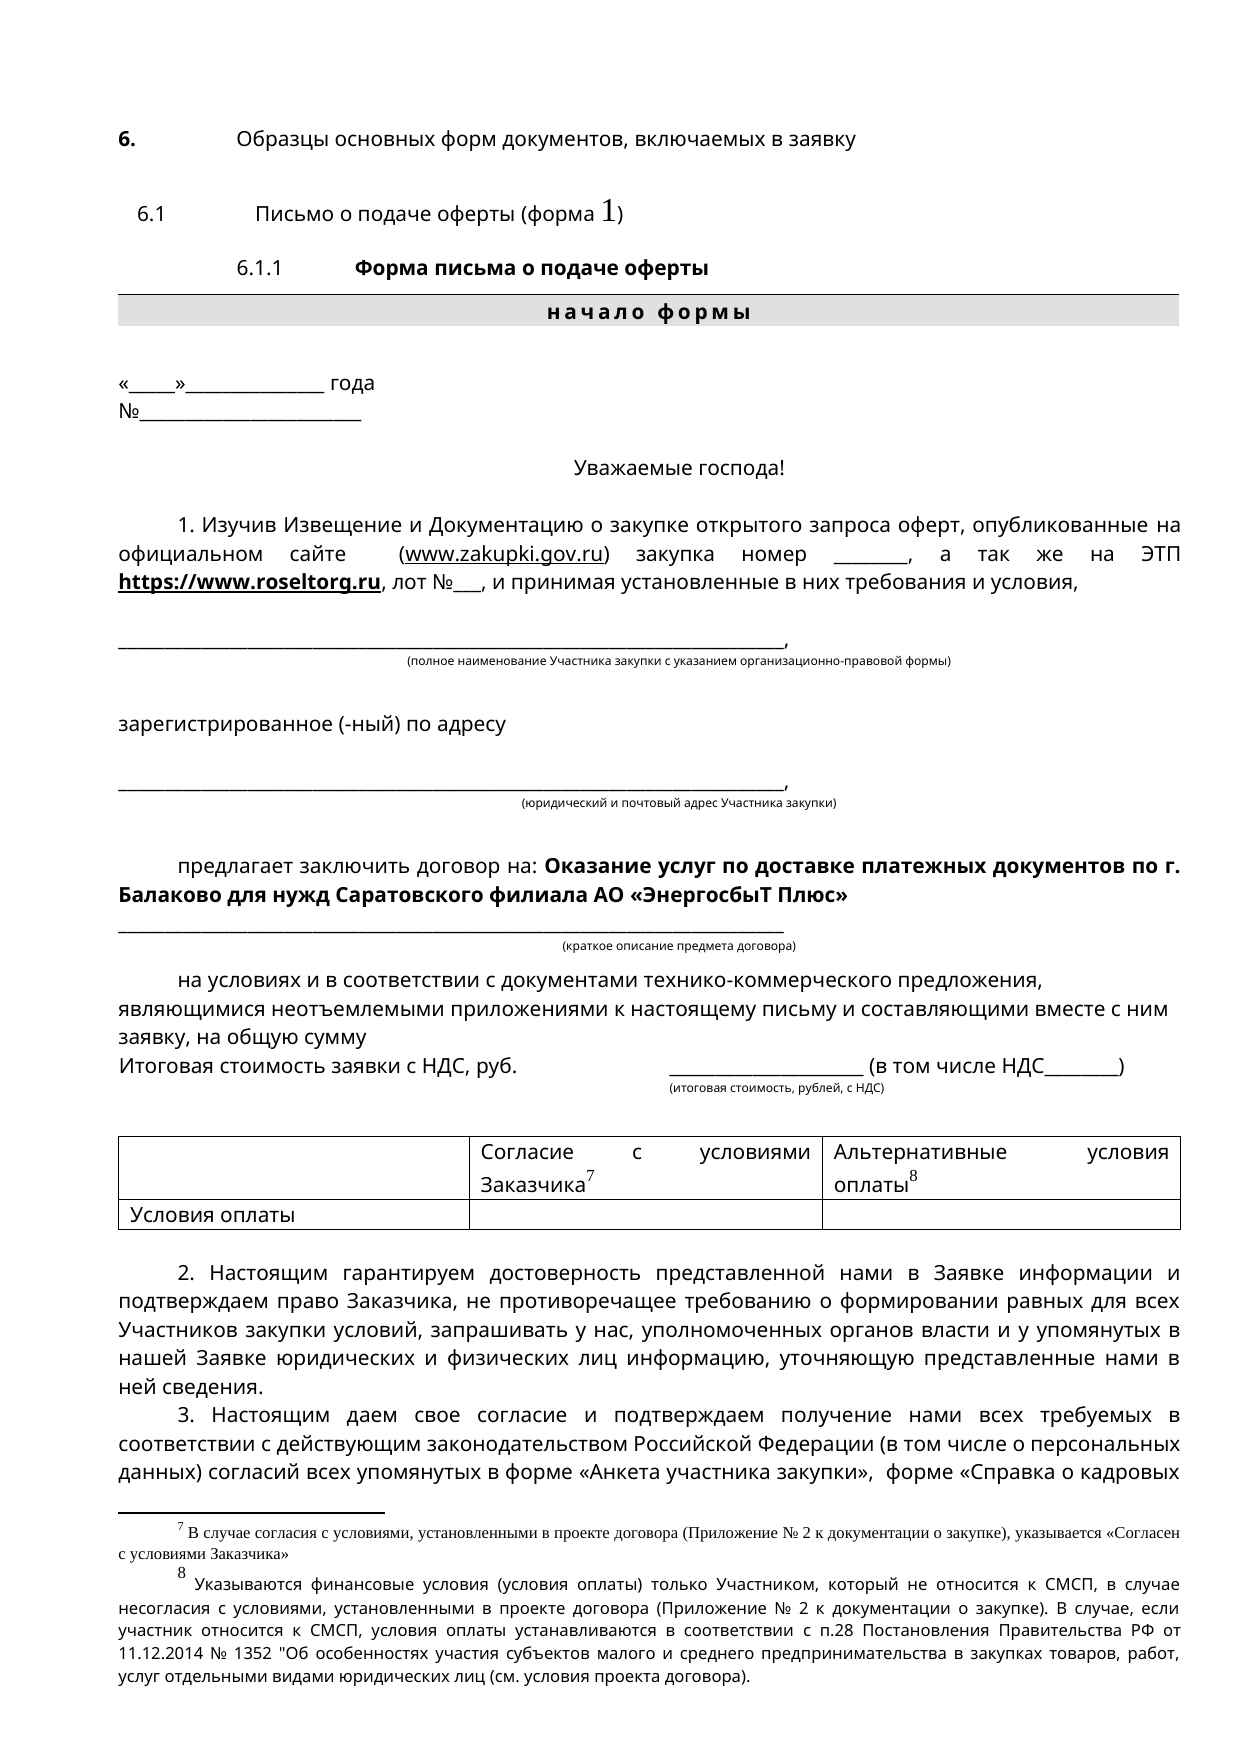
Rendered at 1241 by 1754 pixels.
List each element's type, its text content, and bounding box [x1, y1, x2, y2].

table_cell [470, 1200, 822, 1228]
text 2. Настоящим гарантируем достоверность представленной нами в Заявке информации и подтверждаем право Заказчика, не противоречащее требованию о формировании равных для всех Участников закупки условий, запрашивать у нас, уполномоченных органов власти и у упомянутых в нашей Заявке юридических и физических лиц информацию, уточняющую представленные нами в ней сведения. [118, 1258, 1181, 1400]
subtitle Образцы основных форм документов, включаемых в заявку [118, 124, 1181, 152]
subtitle Письмо о подаче оферты (форма 1) [137, 190, 1181, 228]
table_header Альтернативные условия оплаты [823, 1137, 1180, 1199]
text №________________________ [118, 397, 635, 425]
text «_____»_______________ года [118, 368, 635, 397]
text (краткое описание предмета договора) [118, 937, 1181, 965]
table_header [119, 1137, 469, 1199]
table_header Итоговая стоимость заявки с НДС, руб. [118, 1051, 658, 1108]
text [118, 1400, 1181, 1486]
text ________________________________________________________________________ [118, 908, 1181, 937]
list Форма письма о подаче оферты [236, 253, 1181, 282]
table_header Согласие с условиями Заказчика [470, 1137, 822, 1199]
table_header _____________________ (в том числе НДС________) (итоговая стоимость, рублей, с НДС) [658, 1051, 1198, 1108]
text 1. Изучив Извещение и Документацию о закупке открытого запроса оферт, опубликованные на официальном сайте (www.zakupki.gov.ru) закупка номер ________, а так же на ЭТП https://www.roseltorg.ru, лот №___, и принимая установленные в них требования и условия, [118, 510, 1181, 596]
text ________________________________________________________________________, [118, 766, 1181, 795]
table_cell [823, 1200, 1180, 1228]
text (полное наименование Участника закупки с указанием организационно-правовой формы) [118, 653, 1181, 681]
text начало формы [118, 295, 1179, 326]
table_cell Условия оплаты [119, 1200, 469, 1228]
text предлагает заключить договор на: Оказание услуг по доставке платежных документов по г. Балаково для нужд Саратовского филиала АО «ЭнергосбыТ Плюс» [118, 852, 1181, 908]
text на условиях и в соответствии с документами технико-коммерческого предложения, являющимися неотъемлемыми приложениями к настоящему письму и составляющими вместе с ним заявку, на общую сумму [118, 965, 1181, 1051]
text (юридический и почтовый адрес Участника закупки) [118, 795, 1181, 823]
text ________________________________________________________________________, [118, 624, 1181, 653]
text Уважаемые господа! [118, 453, 1181, 482]
text зарегистрированное (-ный) по адресу [118, 709, 1181, 738]
